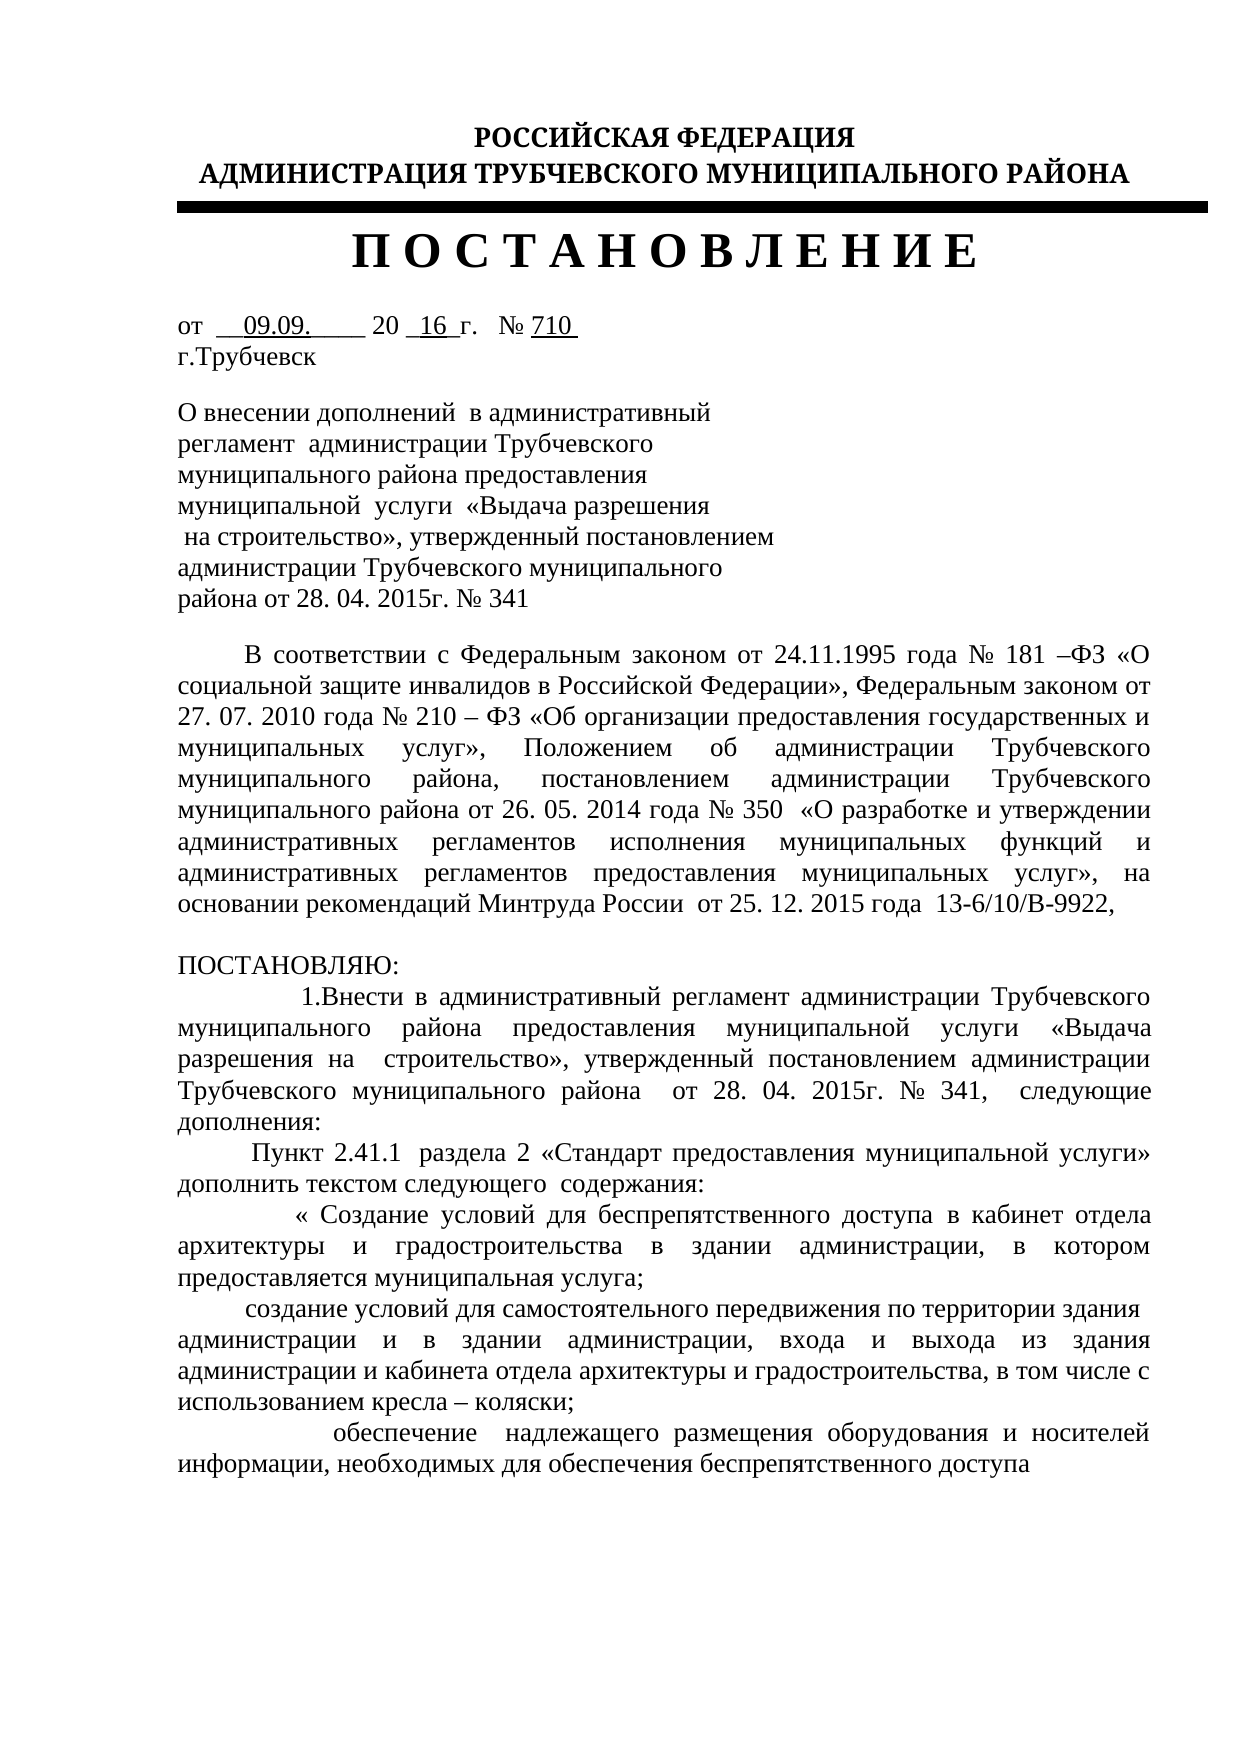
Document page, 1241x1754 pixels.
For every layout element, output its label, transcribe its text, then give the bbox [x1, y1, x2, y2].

text создание условий для самостоятельного передвижения по территории здания [177, 1292, 1152, 1323]
text на строительство», утвержденный постановлением [177, 520, 1152, 551]
text муниципального района предоставления [177, 458, 1152, 489]
text О внесении дополнений в административный [177, 396, 1152, 427]
text Пункт 2.41.1 раздела 2 «Стандарт предоставления муниципальной услуги» дополнить текстом следующего содержания: [177, 1136, 1152, 1198]
text регламент администрации Трубчевского [177, 427, 1152, 458]
text обеспечение надлежащего размещения оборудования и носителей информации, необходимых для обеспечения беспрепятственного доступа [177, 1416, 1152, 1479]
text г.Трубчевск [177, 340, 1152, 372]
text муниципальной услуги «Выдача разрешения [177, 489, 1152, 520]
text ПОСТАНОВЛЯЮ: [177, 949, 1152, 980]
text администрации Трубчевского муниципального [177, 551, 1152, 582]
text района от 28. 04. 2015г. № 341 [177, 582, 1152, 614]
text от __09.09.____ 20 _16_г. № 710 [177, 309, 1152, 340]
text П О С Т А Н О В Л Е Н И Е [177, 221, 1152, 278]
text В соответствии с Федеральным законом от 24.11.1995 года № 181 –ФЗ «О социальной защите инвалидов в Российской Федерации», Федеральным законом от 27. 07. 2010 года № 210 – ФЗ «Об организации предоставления государственных и муниципальных услуг», Положением об администрации Трубчевского муниципального района, постановлением администрации Трубчевского муниципального района от 26. 05. 2014 года № 350 «О разработке и утверждении административных регламентов исполнения муниципальных функций и административных регламентов предоставления муниципальных услуг», на основании рекомендаций Минтруда России от 25. 12. 2015 года 13-6/10/В-9922, [177, 638, 1152, 918]
text РОССИЙСКАЯ ФЕДЕРАЦИЯ [177, 118, 1152, 155]
text администрации и в здании администрации, входа и выхода из здания администрации и кабинета отдела архитектуры и градостроительства, в том числе с использованием кресла – коляски; [177, 1323, 1152, 1416]
text 1.Внести в административный регламент администрации Трубчевского муниципального района предоставления муниципальной услуги «Выдача разрешения на строительство», утвержденный постановлением администрации Трубчевского муниципального района от 28. 04. 2015г. № 341, следующие дополнения: [177, 980, 1152, 1136]
text АДМИНИСТРАЦИЯ ТРУБЧЕВСКОГО МУНИЦИПАЛЬНОГО РАЙОНА [177, 155, 1152, 192]
text « Создание условий для беспрепятственного доступа в кабинет отдела архитектуры и градостроительства в здании администрации, в котором предоставляется муниципальная услуга; [177, 1198, 1152, 1292]
